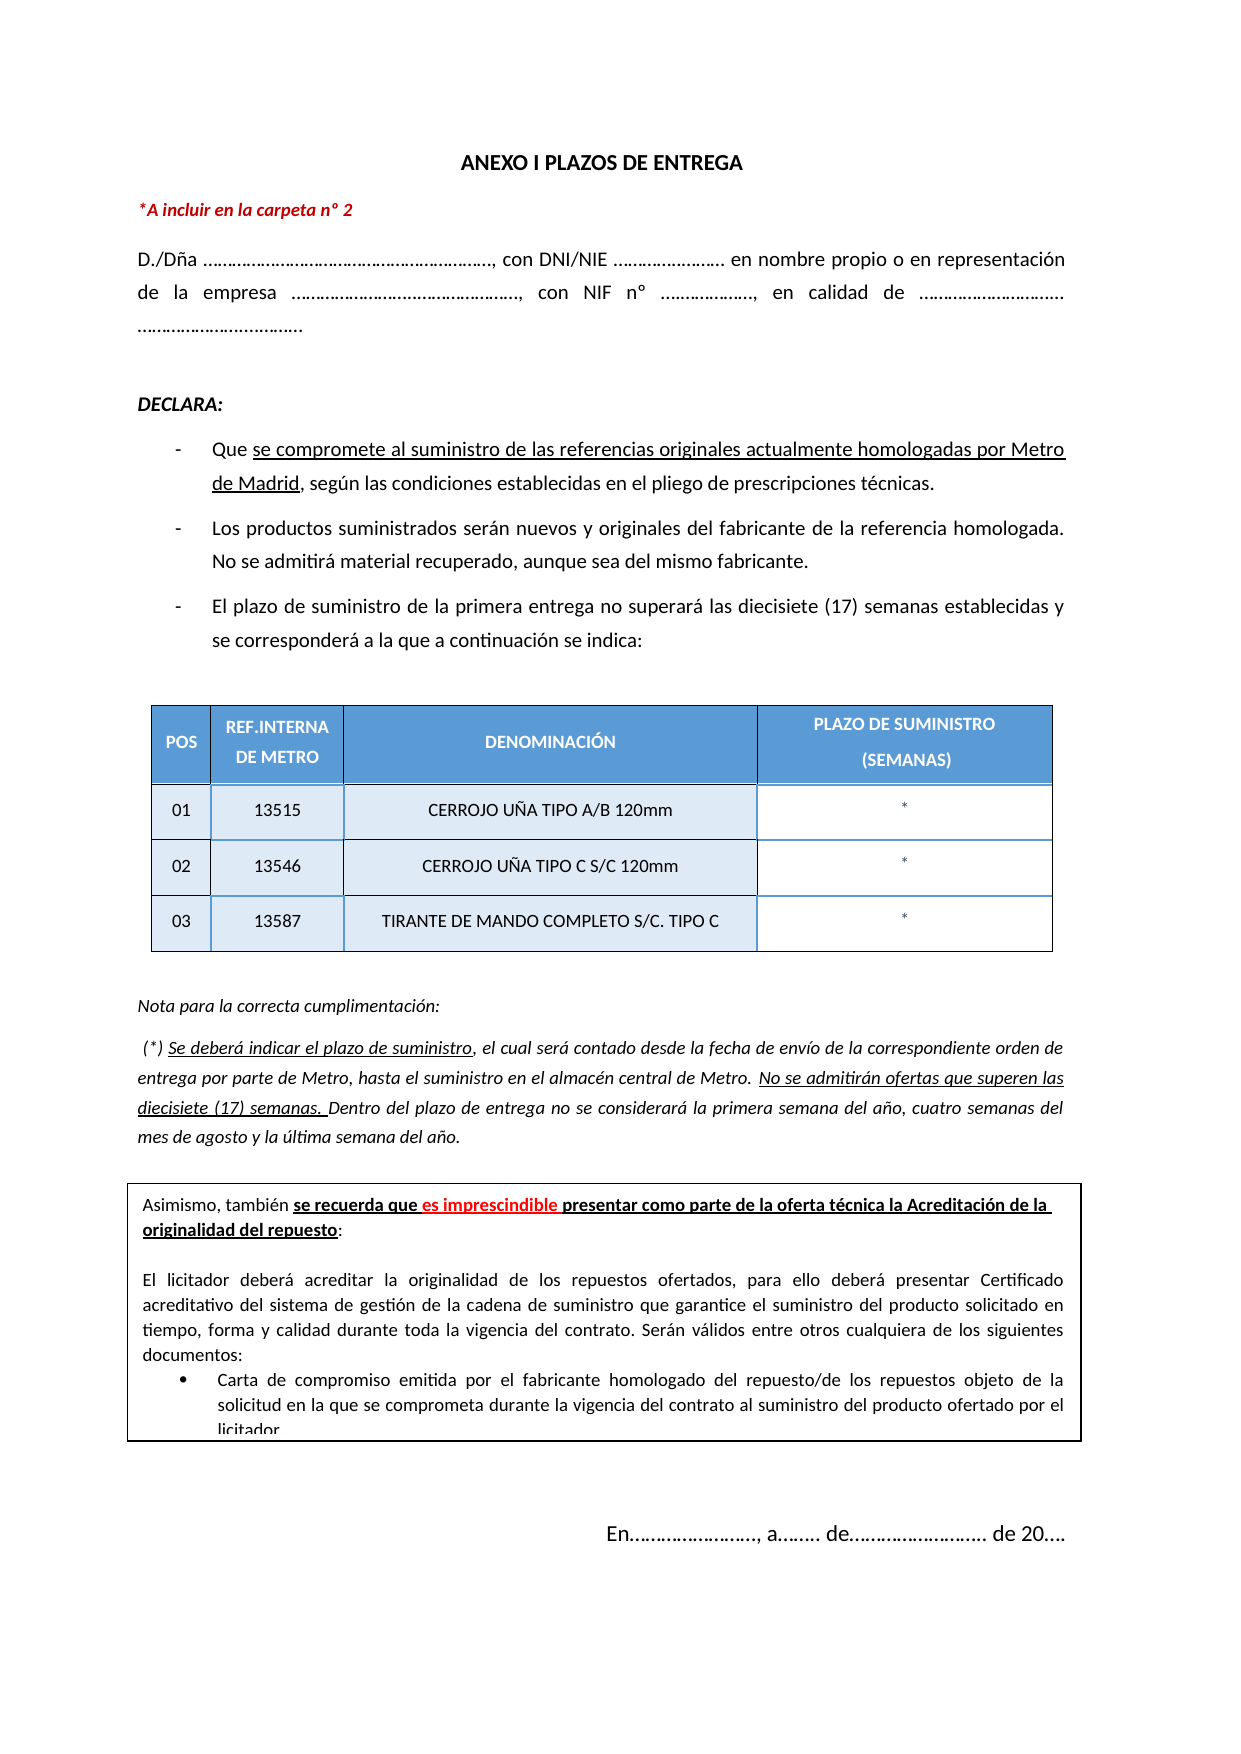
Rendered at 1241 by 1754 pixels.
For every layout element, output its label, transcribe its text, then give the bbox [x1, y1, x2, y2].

table_cell CERROJO UÑA TIPO C S/C 120mm [344, 840, 757, 895]
table_cell CERROJO UÑA TIPO A/B 120mm [345, 785, 756, 839]
table_cell 03 [152, 896, 210, 951]
list Que se compromete al suministro de las referencias originales actualmente homologadas por Metro de Madrid, según las condiciones establecidas en el pliego de prescripciones técnicas. [175, 437, 1066, 495]
list (*) Se deberá indicar el plazo de suministro, el cual será contado desde la fecha de envío de la correspondiente orden de entrega por parte de Metro, hasta el suministro en el almacén central de Metro. No se admitirán ofertas que superen las diecisiete (17) semanas. Dentro del plazo de entrega no se considerará la primera semana del año, cuatro semanas del mes de agosto y la última semana del año. [137, 1036, 1066, 1149]
list El plazo de suministro de la primera entrega no superará las diecisiete (17) semanas establecidas y se corresponderá a la que a continuación se indica: [175, 594, 1066, 652]
table_cell * [758, 841, 1052, 895]
table_cell 13546 [211, 841, 343, 895]
table_header PLAZO DE SUMINISTRO (SEMANAS) [758, 706, 1052, 783]
table_cell 13587 [212, 897, 343, 951]
list Los productos suministrados serán nuevos y originales del fabricante de la referencia homologada. No se admitirá material recuperado, aunque sea del mismo fabricante. [175, 515, 1066, 574]
text Nota para la correcta cumplimentación: [137, 994, 1066, 1017]
text D./Dña ……………………………………………………, con DNI/NIE …………..……… en nombre propio o en representación de la empresa ……………………..…………………, con NIF nº ….……………, en calidad de ………………………...…………………....……… [137, 247, 1066, 338]
table_cell 13515 [212, 786, 343, 839]
text En……………………, a…….. de…………………….. de 20…. [137, 1519, 1066, 1547]
subtitle ANEXO I PLAZOS DE ENTREGA [137, 148, 1066, 176]
table_header DENOMINACIÓN [344, 706, 757, 783]
table_cell TIRANTE DE MANDO COMPLETO S/C. TIPO C [345, 896, 756, 951]
table_header POS [152, 706, 210, 783]
table_cell 01 [152, 785, 210, 839]
table_cell * [758, 897, 1052, 951]
table_cell 02 [152, 840, 210, 895]
table_header REF.INTERNA DE METRO [211, 706, 343, 783]
text DECLARA: [137, 391, 1066, 417]
text *A incluir en la carpeta nº 2 [137, 197, 1066, 222]
table_cell * [758, 786, 1052, 839]
